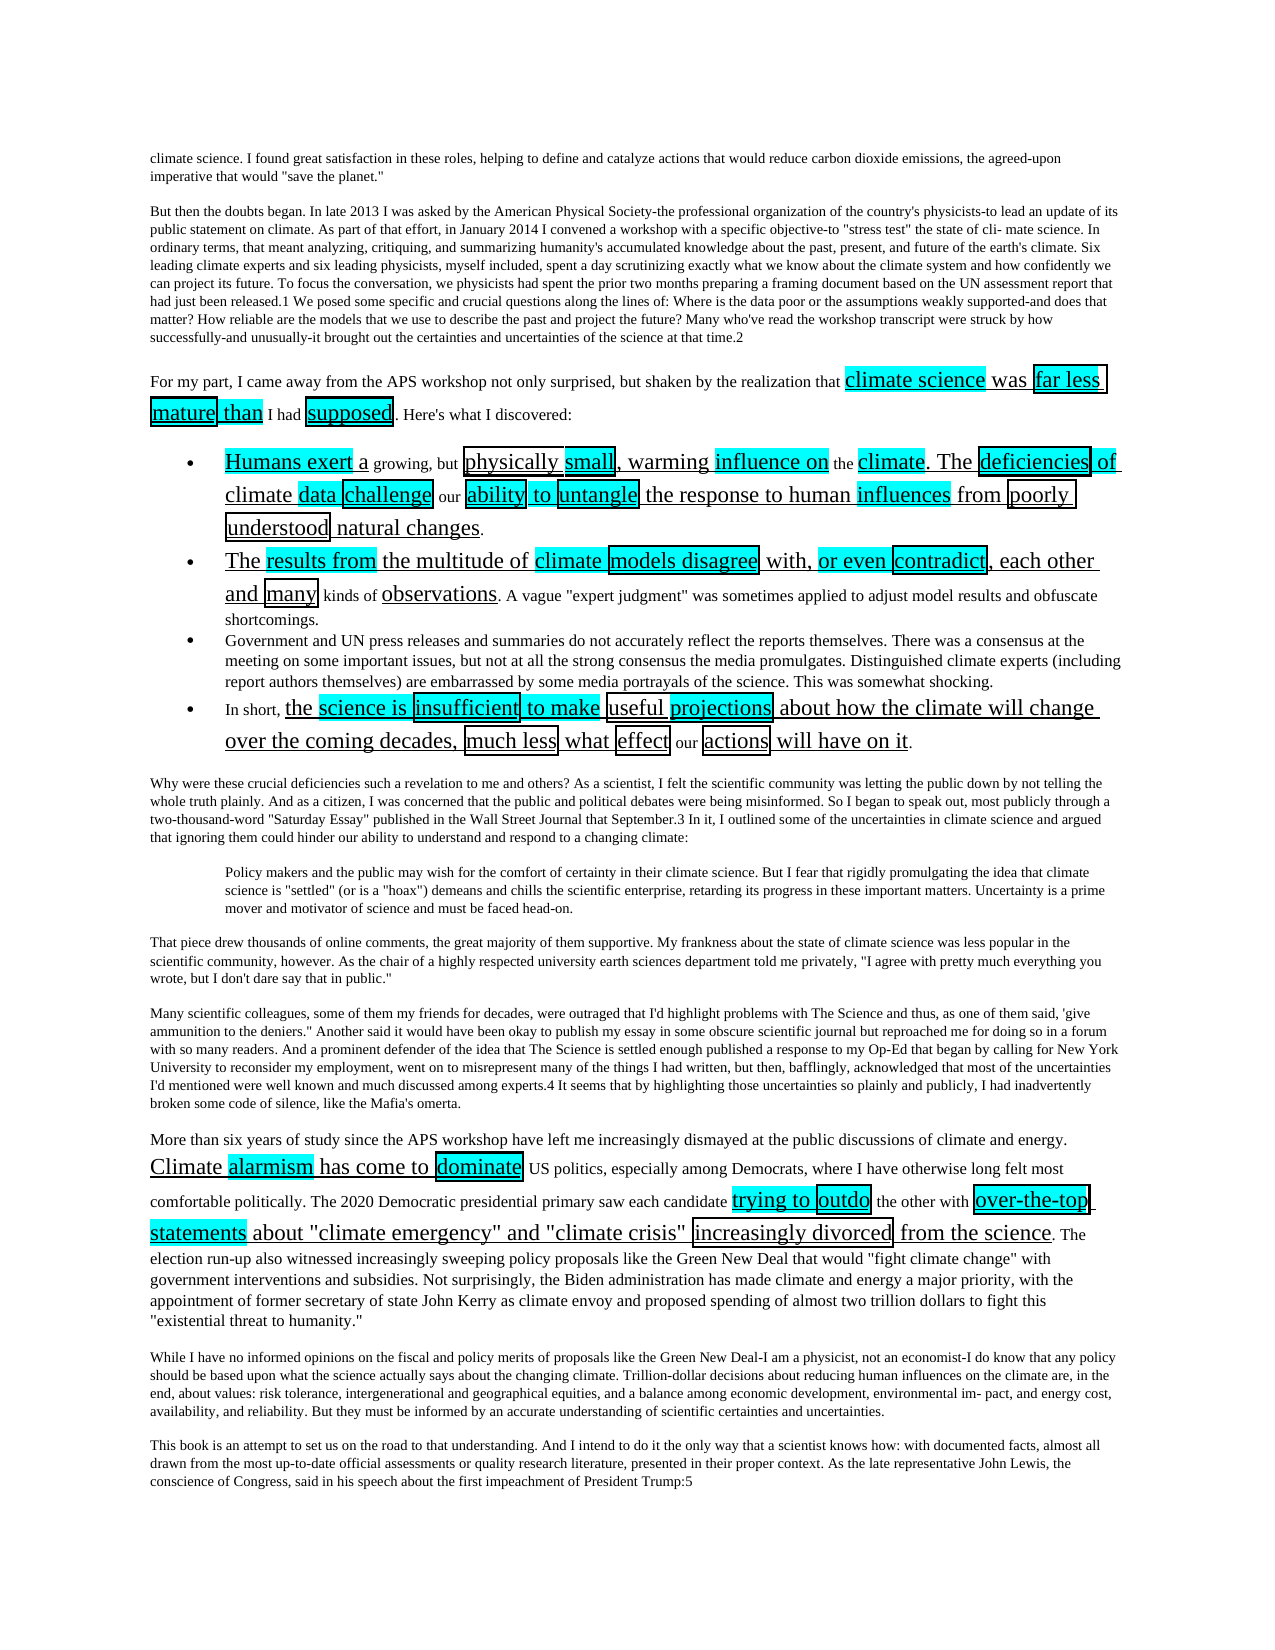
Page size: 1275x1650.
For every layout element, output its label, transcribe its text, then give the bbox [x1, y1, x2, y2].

text For my part, I came away from the APS workshop not only surprised, but shaken by the realization that climate science was far less mature than I had supposed. Here's what I discovered: [150, 363, 1125, 427]
text Policy makers and the public may wish for the comfort of certainty in their climate science. But I fear that rigidly promulgating the idea that climate science is "settled" (or is a "hoax") demeans and chills the scientific enterprise, retarding its progress in these important matters. Uncertainty is a prime mover and motivator of science and must be faced head-on. [225, 863, 1125, 916]
text While I have no informed opinions on the fiscal and policy merits of proposals like the Green New Deal-I am a physicist, not an economist-I do know that any policy should be based upon what the science actually says about the changing climate. Trillion-dollar decisions about reducing human influences on the climate are, in the end, about values: risk tolerance, intergenerational and geographical equities, and a balance among economic development, environmental im- pact, and energy cost, availability, and reliability. But they must be informed by an accurate understanding of scientific certainties and uncertainties. [150, 1348, 1125, 1419]
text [150, 150, 1125, 185]
text More than six years of study since the APS workshop have left me increasingly dismayed at the public discussions of climate and energy. Climate alarmism has come to dominate US politics, especially among Democrats, where I have otherwise long felt most comfortable politically. The 2020 Democratic presidential primary saw each candidate trying to outdo the other with over-the-top statements about "climate emergency" and "climate crisis" increasingly divorced from the science. The election run-up also witnessed increasingly sweeping policy proposals like the Green New Deal that would "fight climate change" with government interventions and subsidies. Not surprisingly, the Biden administration has made climate and energy a major priority, with the appointment of former secretary of state John Kerry as climate envoy and proposed spending of almost two trillion dollars to fight this "existential threat to humanity." [150, 1130, 1125, 1330]
list In short, the science is insufficient to make useful projections about how the climate will change over the coming decades, much less what effect our actions will have on it. [187, 692, 1125, 756]
text That piece drew thousands of online comments, the great majority of them supportive. My frankness about the state of climate science was less popular in the scientific community, however. As the chair of a highly respected university earth sciences department told me privately, "I agree with pretty much everything you wrote, but I don't dare say that in public." [150, 934, 1125, 987]
list Government and UN press releases and summaries do not accurately reflect the reports themselves. There was a consensus at the meeting on some important issues, but not at all the strong consensus the media promulgates. Distinguished climate experts (including report authors themselves) are embarrassed by some media portrayals of the science. This was somewhat shocking. [187, 630, 1125, 691]
text Many scientific colleagues, some of them my friends for decades, were outraged that I'd highlight problems with The Science and thus, as one of them said, 'give ammunition to the deniers." Another said it would have been okay to publish my essay in some obscure scientific journal but reproached me for doing so in a forum with so many readers. And a prominent defender of the idea that The Science is settled enough published a response to my Op-Ed that began by calling for New York University to reconsider my employment, went on to misrepresent many of the things I had written, but then, bafflingly, acknowledged that most of the uncertainties I'd mentioned were well known and much discussed among experts.4 It seems that by highlighting those uncertainties so plainly and publicly, I had inadvertently broken some code of silence, like the Mafia's omerta. [150, 1005, 1125, 1112]
text But then the doubts began. In late 2013 I was asked by the American Physical Society-the professional organization of the country's physicists-to lead an update of its public statement on climate. As part of that effort, in January 2014 I convened a workshop with a specific objective-to "stress test" the state of cli- mate science. In ordinary terms, that meant analyzing, critiquing, and summarizing humanity's accumulated knowledge about the past, present, and future of the earth's climate. Six leading climate experts and six leading physicists, myself included, spent a day scrutinizing exactly what we know about the climate system and how confidently we can project its future. To focus the conversation, we physicists had spent the prior two months preparing a framing document based on the UN assessment report that had just been released.1 We posed some specific and crucial questions along the lines of: Where is the data poor or the assumptions weakly supported-and does that matter? How reliable are the models that we use to describe the past and project the future? Many who've read the workshop transcript were struck by how successfully-and unusually-it brought out the certainties and uncertainties of the science at that time.2 [150, 203, 1125, 346]
text Why were these crucial deficiencies such a revelation to me and others? As a scientist, I felt the scientific community was letting the public down by not telling the whole truth plainly. And as a citizen, I was concerned that the public and political debates were being misinformed. So I began to speak out, most publicly through a two-thousand-word "Saturday Essay" published in the Wall Street Journal that September.3 In it, I outlined some of the uncertainties in climate science and argued that ignoring them could hinder our ability to understand and respond to a changing climate: [150, 775, 1125, 846]
text This book is an attempt to set us on the road to that understanding. And I intend to do it the only way that a scientist knows how: with documented facts, almost all drawn from the most up-to-date official assessments or quality research literature, presented in their proper context. As the late representative John Lewis, the conscience of Congress, said in his speech about the first impeachment of President Trump:5 [150, 1437, 1125, 1490]
list The results from the multitude of climate models disagree with, or even contradict, each other and many kinds of observations. A vague "expert judgment" was sometimes applied to adjust model results and obfuscate shortcomings. [187, 545, 1125, 629]
list Humans exert a growing, but physically small, warming influence on the climate. The deficiencies of climate data challenge our ability to untangle the response to human influences from poorly understood natural changes. [187, 446, 1125, 542]
